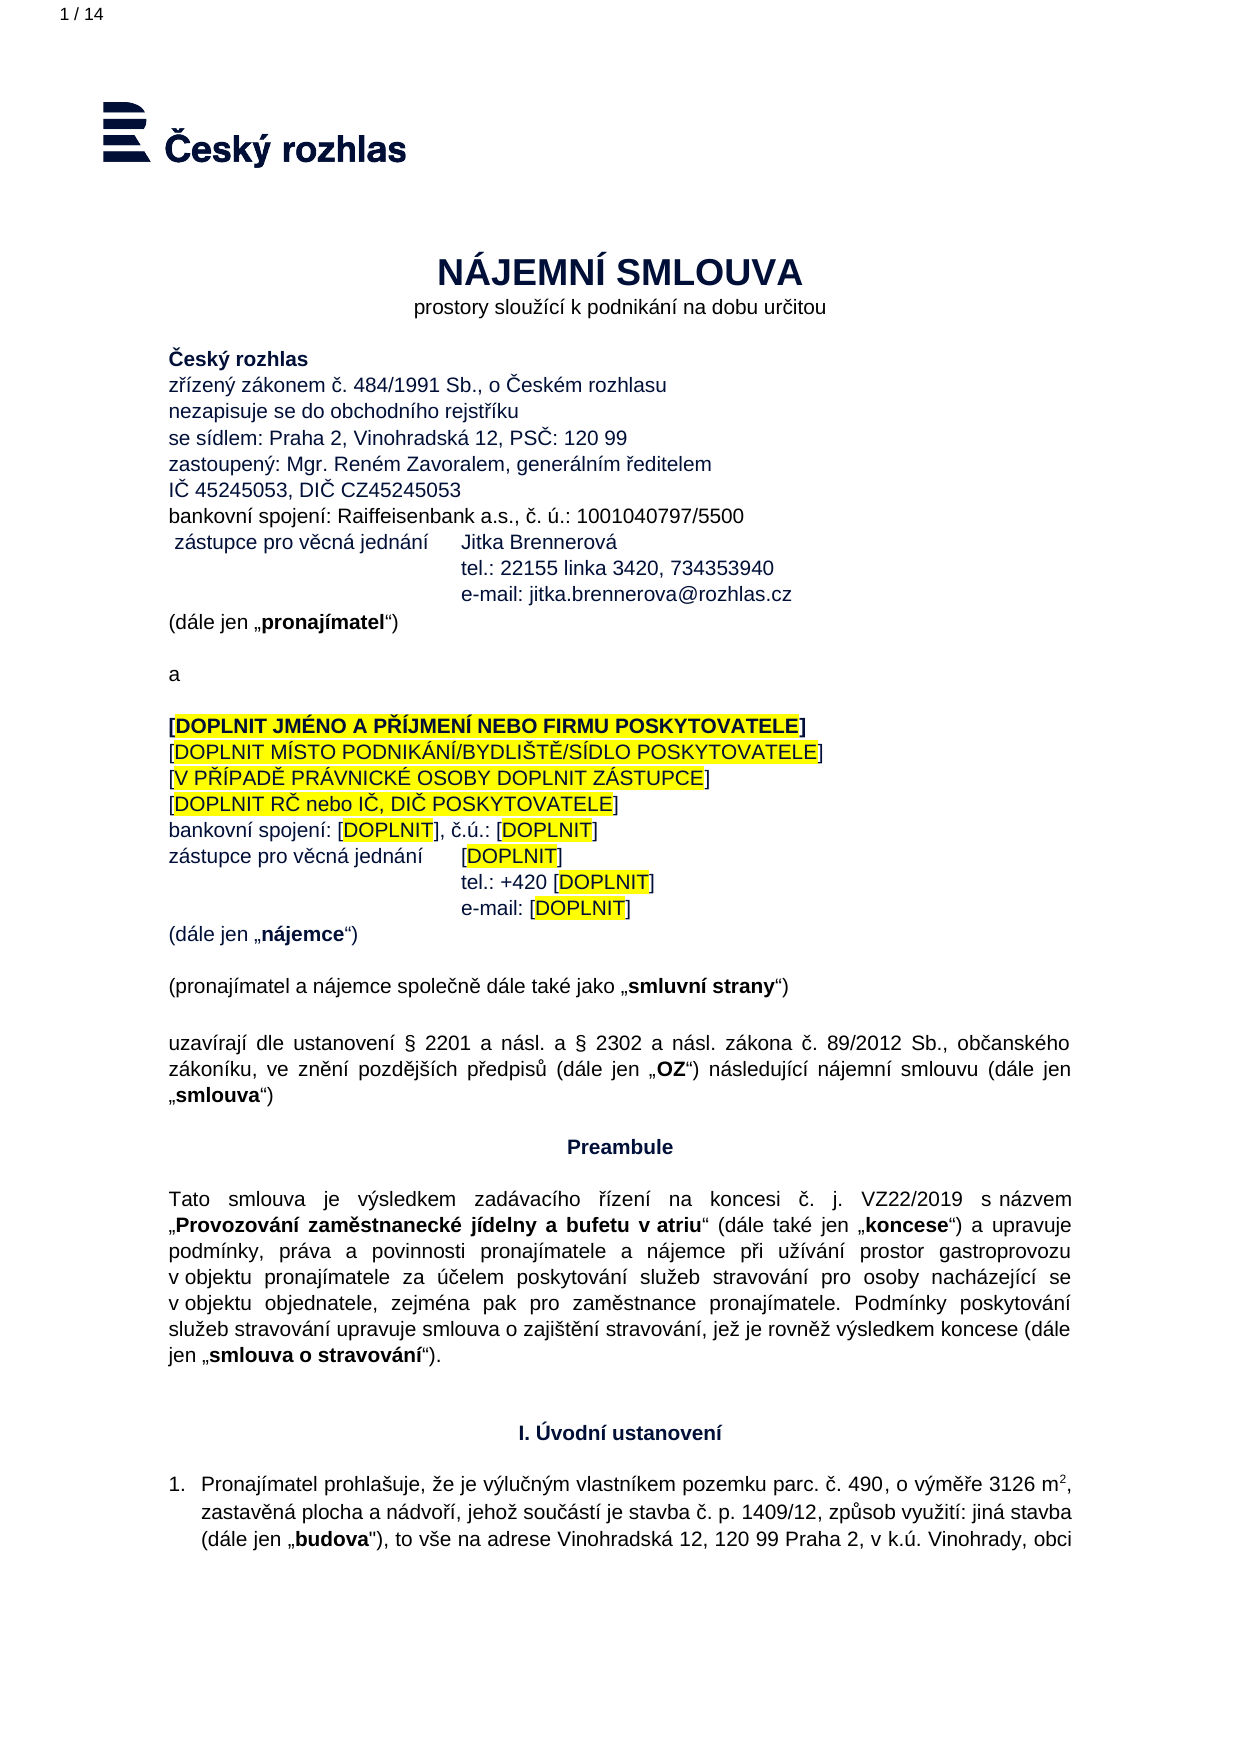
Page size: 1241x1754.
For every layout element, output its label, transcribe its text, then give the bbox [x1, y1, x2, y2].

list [168, 1472, 1072, 1551]
text [DOPLNIT RČ nebo IČ, DIČ POSKYTOVATELE] [168, 791, 1072, 817]
subtitle Úvodní ustanovení [168, 1420, 1072, 1446]
text bankovní spojení: [DOPLNIT], č.ú.: [DOPLNIT] [168, 817, 1072, 843]
title NÁJEMNÍ SMLOUVA [168, 250, 1072, 294]
text [V PŘÍPADĚ PRÁVNICKÉ OSOBY DOPLNIT ZÁSTUPCE] [168, 765, 1072, 791]
text e-mail: [DOPLNIT] [168, 895, 1072, 921]
text zřízený zákonem č. 484/1991 Sb., o Českém rozhlasu [168, 372, 1072, 398]
text e-mail: jitka.brennerova@rozhlas.cz [168, 580, 1072, 606]
picture [103, 102, 406, 168]
text a [168, 661, 1072, 687]
text IČ 45245053, DIČ CZ45245053 [168, 476, 1072, 502]
text se sídlem: Praha 2, Vinohradská 12, PSČ: 120 99 [168, 424, 1072, 450]
text Český rozhlas [168, 346, 1072, 372]
text (pronajímatel a nájemce společně dále také jako „smluvní strany“) [168, 973, 1072, 999]
text [DOPLNIT MÍSTO PODNIKÁNÍ/BYDLIŠTĚ/SÍDLO POSKYTOVATELE] [168, 739, 1072, 765]
text zástupce pro věcná jednání Jitka Brennerová [168, 528, 1072, 554]
text Tato smlouva je výsledkem zadávacího řízení na koncesi č. j. VZ22/2019 s názvem „Provozování zaměstnanecké jídelny a bufetu v atriu“ (dále také jen „koncese“) a upravuje podmínky, práva a povinnosti pronajímatele a nájemce při užívání prostor gastroprovozu v objektu pronajímatele za účelem poskytování služeb stravování pro osoby nacházející se v objektu objednatele, zejména pak pro zaměstnance pronajímatele. Podmínky poskytování služeb stravování upravuje smlouva o zajištění stravování, jež je rovněž výsledkem koncese (dále jen „smlouva o stravování“). [168, 1186, 1072, 1368]
text tel.: 22155 linka 3420, 734353940 [168, 554, 1072, 580]
text (dále jen „pronajímatel“) [168, 608, 1072, 634]
text uzavírají dle ustanovení § 2201 a násl. a § 2302 a násl. zákona č. 89/2012 Sb., občanského zákoníku, ve znění pozdějších předpisů (dále jen „OZ“) následující nájemní smlouvu (dále jen „smlouva“) [168, 1029, 1072, 1107]
subtitle Preambule [168, 1133, 1072, 1159]
text zástupce pro věcná jednání [DOPLNIT] [168, 843, 1072, 869]
text prostory sloužící k podnikání na dobu určitou [168, 294, 1072, 320]
text zastoupený: Mgr. Reném Zavoralem, generálním ředitelem [168, 450, 1072, 476]
text bankovní spojení: Raiffeisenbank a.s., č. ú.: 1001040797/5500 [168, 502, 1072, 528]
text tel.: +420 [DOPLNIT] [168, 869, 1072, 895]
text (dále jen „nájemce“) [168, 921, 1072, 947]
text [DOPLNIT JMÉNO A PŘÍJMENÍ NEBO FIRMU POSKYTOVATELE] [168, 713, 1072, 739]
text nezapisuje se do obchodního rejstříku [168, 398, 1072, 424]
